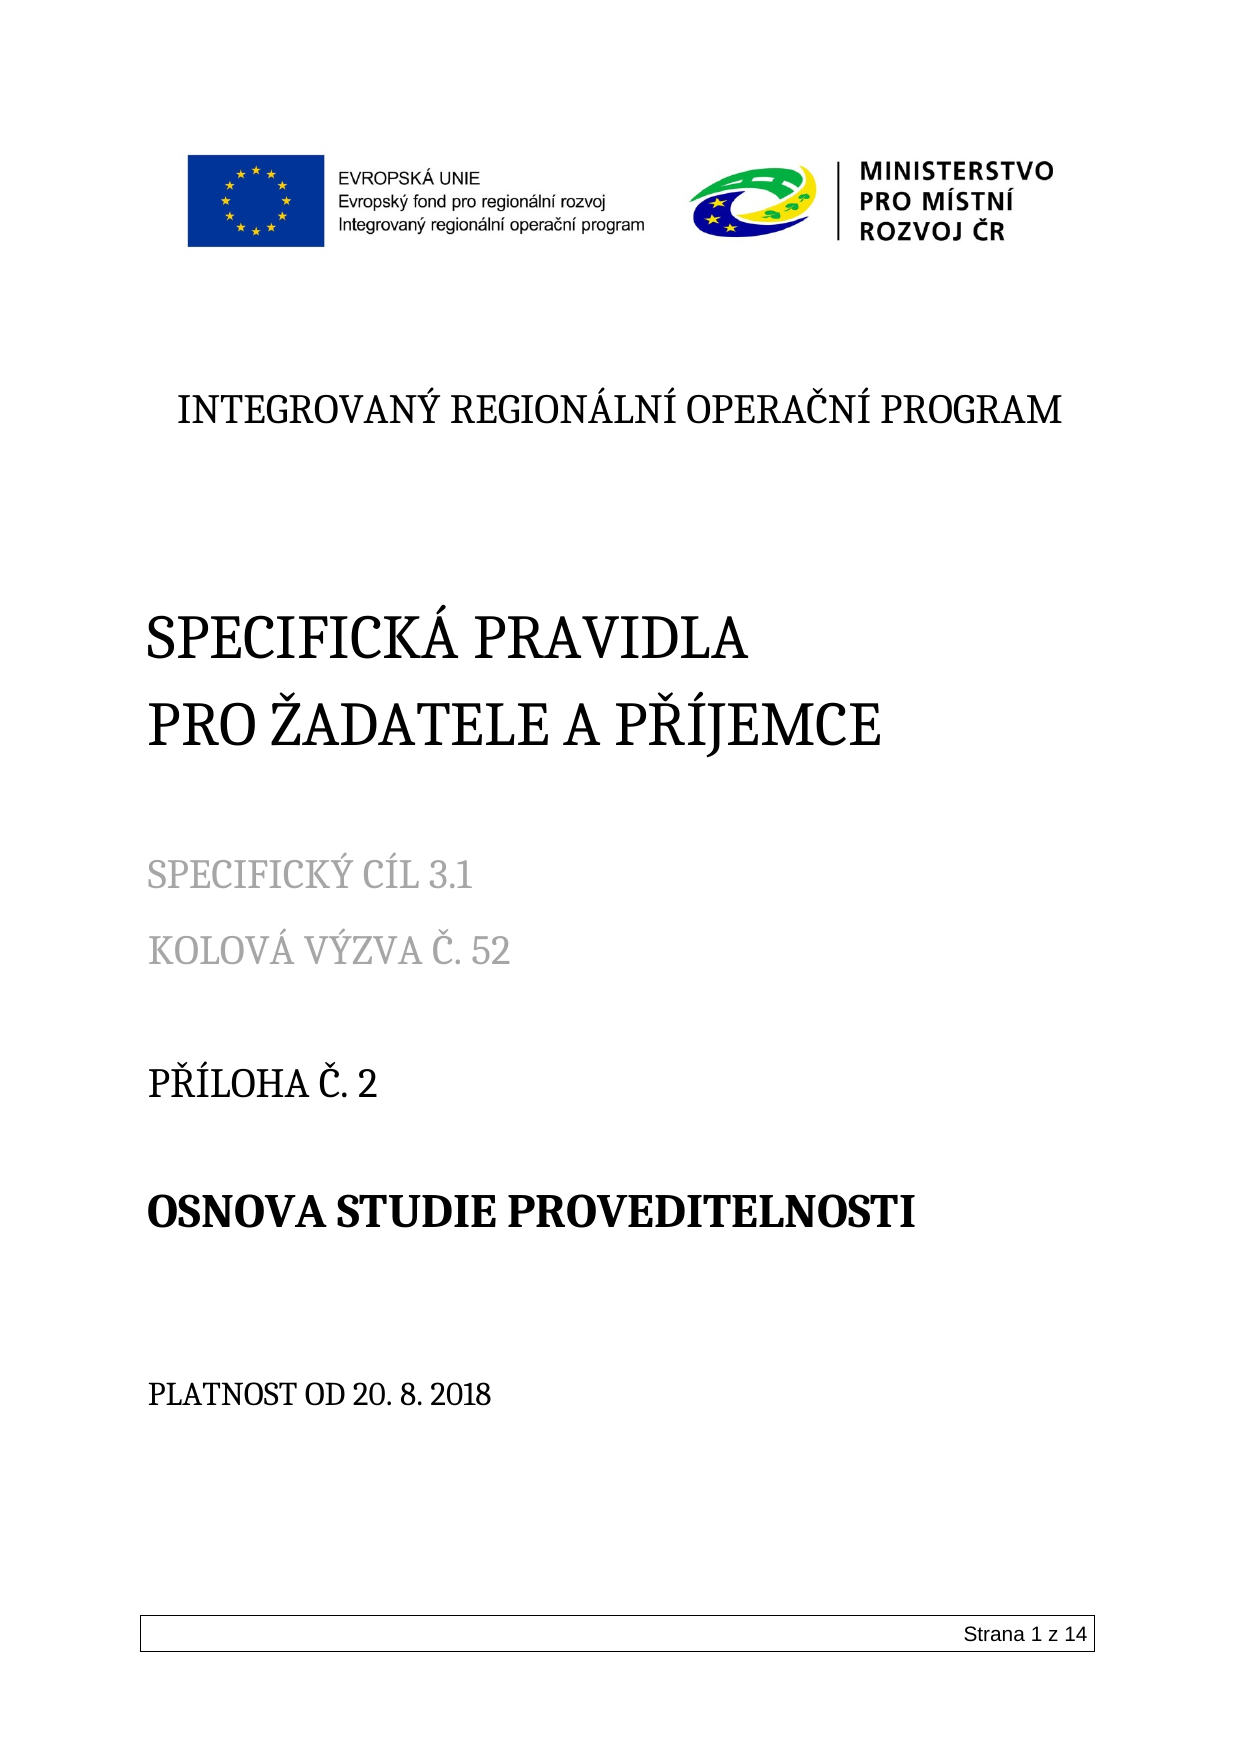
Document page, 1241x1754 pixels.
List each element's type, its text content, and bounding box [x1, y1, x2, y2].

text Osnova studie proveditelnosti [148, 1184, 1093, 1239]
text pLATNOST OD 20. 8. 2018 [148, 1375, 1093, 1413]
text KOLOVÁ výzva č. 52 [148, 927, 1093, 975]
text INTEGROVANÝ REGIONÁLNÍ OPERAČNÍ PROGRAM [148, 386, 1093, 434]
text SPECIFICKÝ CÍL 3.1 [148, 851, 1093, 899]
text PŘÍLOHA Č. 2 [148, 1060, 1093, 1108]
picture [157, 123, 1083, 277]
text SPECIFICKÁ PRAVIDLA [148, 602, 1093, 674]
text PRO ŽADATELE A PŘÍJEMCE [148, 689, 1093, 761]
